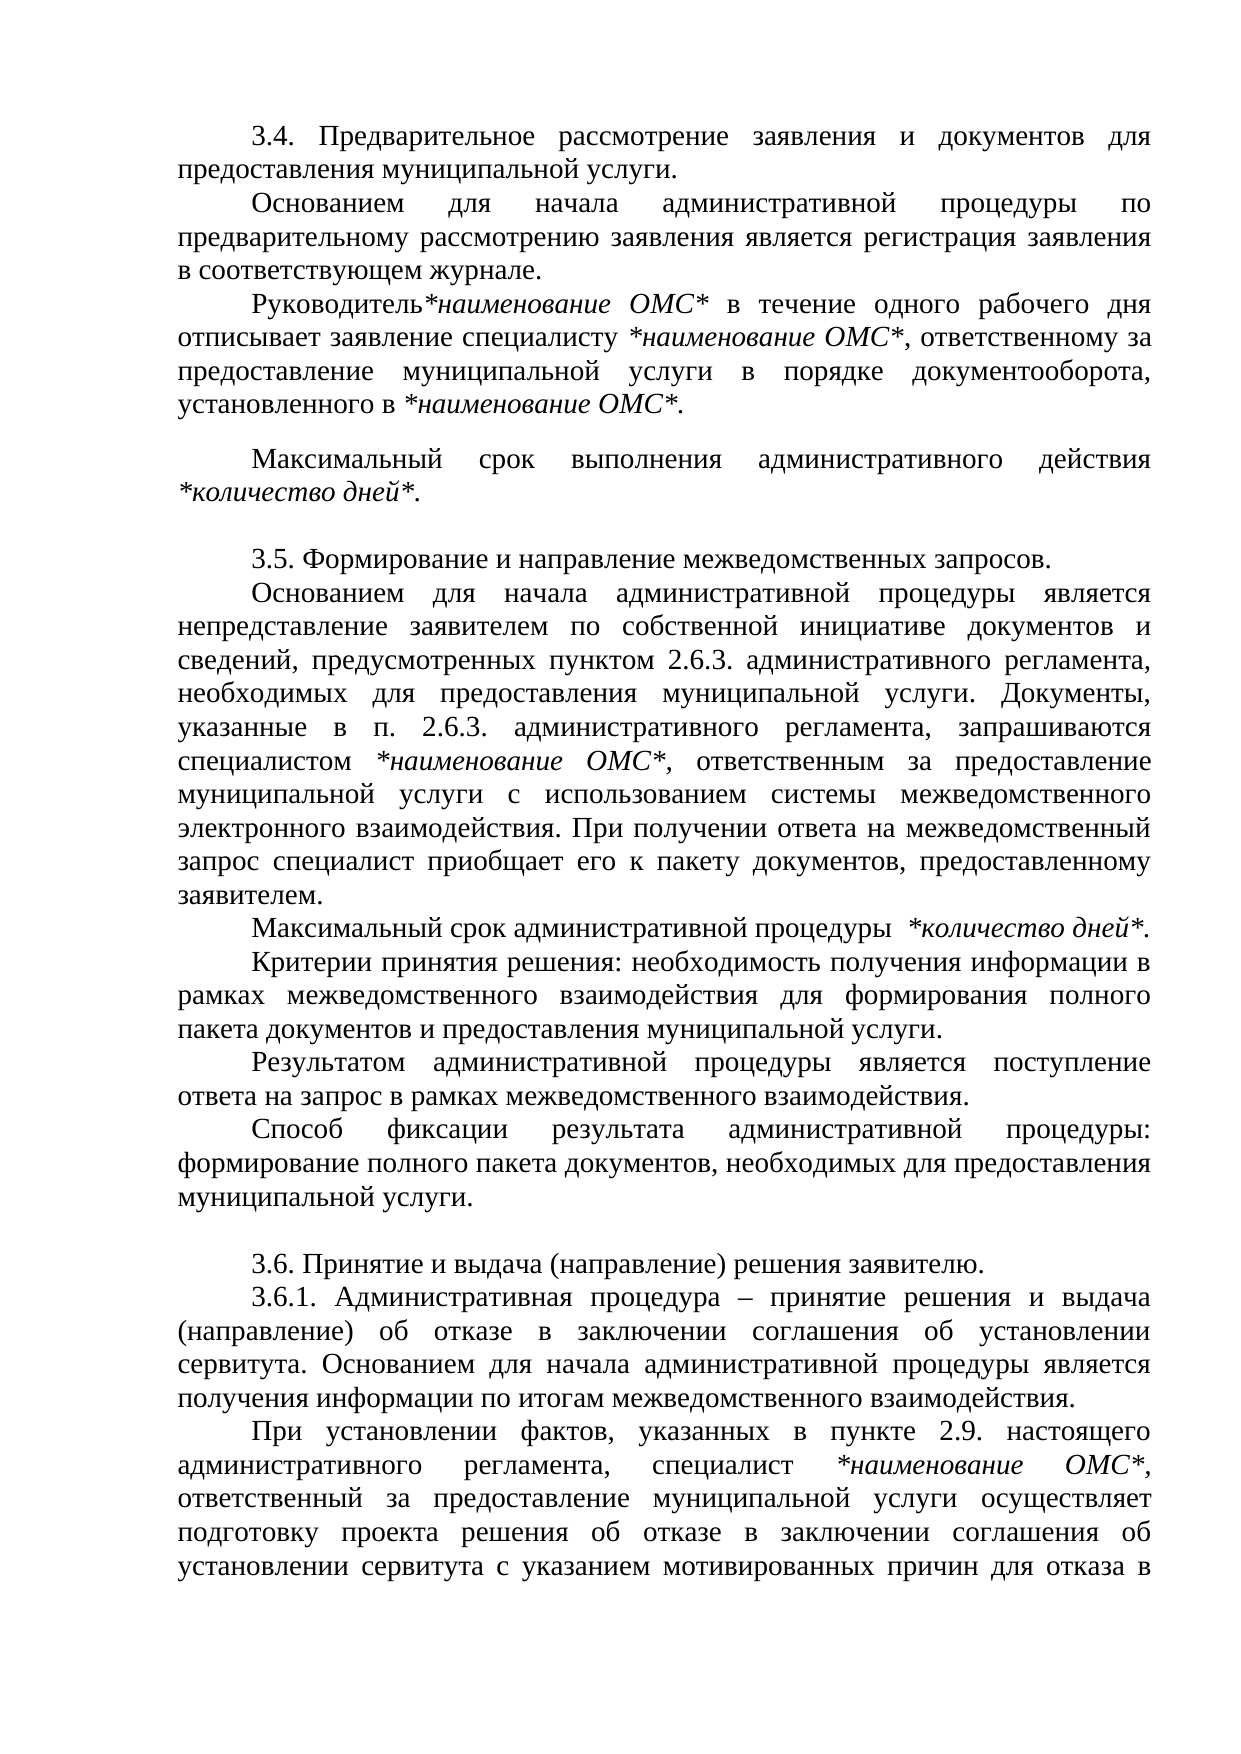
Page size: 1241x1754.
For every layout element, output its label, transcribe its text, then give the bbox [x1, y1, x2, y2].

text 3.6.1. Административная процедура – принятие решения и выдача (направление) об отказе в заключении соглашения об установлении сервитута. Основанием для начала административной процедуры является получения информации по итогам межведомственного взаимодействия. [177, 1279, 1152, 1413]
text Основанием для начала административной процедуры по предварительному рассмотрению заявления является регистрация заявления в соответствующем журнале. [177, 185, 1152, 286]
text Результатом административной процедуры является поступление ответа на запрос в рамках межведомственного взаимодействия. [177, 1044, 1152, 1112]
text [177, 1413, 1152, 1581]
text 3.6. Принятие и выдача (направление) решения заявителю. [177, 1246, 1152, 1279]
text Максимальный срок административной процедуры *количество дней*. [177, 910, 1152, 944]
text 3.5. Формирование и направление межведомственных запросов. [177, 541, 1152, 575]
text Основанием для начала административной процедуры является непредставление заявителем по собственной инициативе документов и сведений, предусмотренных пунктом 2.6.3. административного регламента, необходимых для предоставления муниципальной услуги. Документы, указанные в п. 2.6.3. административного регламента, запрашиваются специалистом *наименование ОМС*, ответственным за предоставление муниципальной услуги с использованием системы межведомственного электронного взаимодействия. При получении ответа на межведомственный запрос специалист приобщает его к пакету документов, предоставленному заявителем. [177, 575, 1152, 910]
text Максимальный срок выполнения административного действия *количество дней*. [177, 441, 1152, 508]
text Руководитель*наименование ОМС* в течение одного рабочего дня отписывает заявление специалисту *наименование ОМС*, ответственному за предоставление муниципальной услуги в порядке документооборота, установленного в *наименование ОМС*. [177, 286, 1152, 420]
text 3.4. Предварительное рассмотрение заявления и документов для предоставления муниципальной услуги. [177, 118, 1152, 185]
text Способ фиксации результата административной процедуры: формирование полного пакета документов, необходимых для предоставления муниципальной услуги. [177, 1112, 1152, 1212]
text Критерии принятия решения: необходимость получения информации в рамках межведомственного взаимодействия для формирования полного пакета документов и предоставления муниципальной услуги. [177, 944, 1152, 1044]
